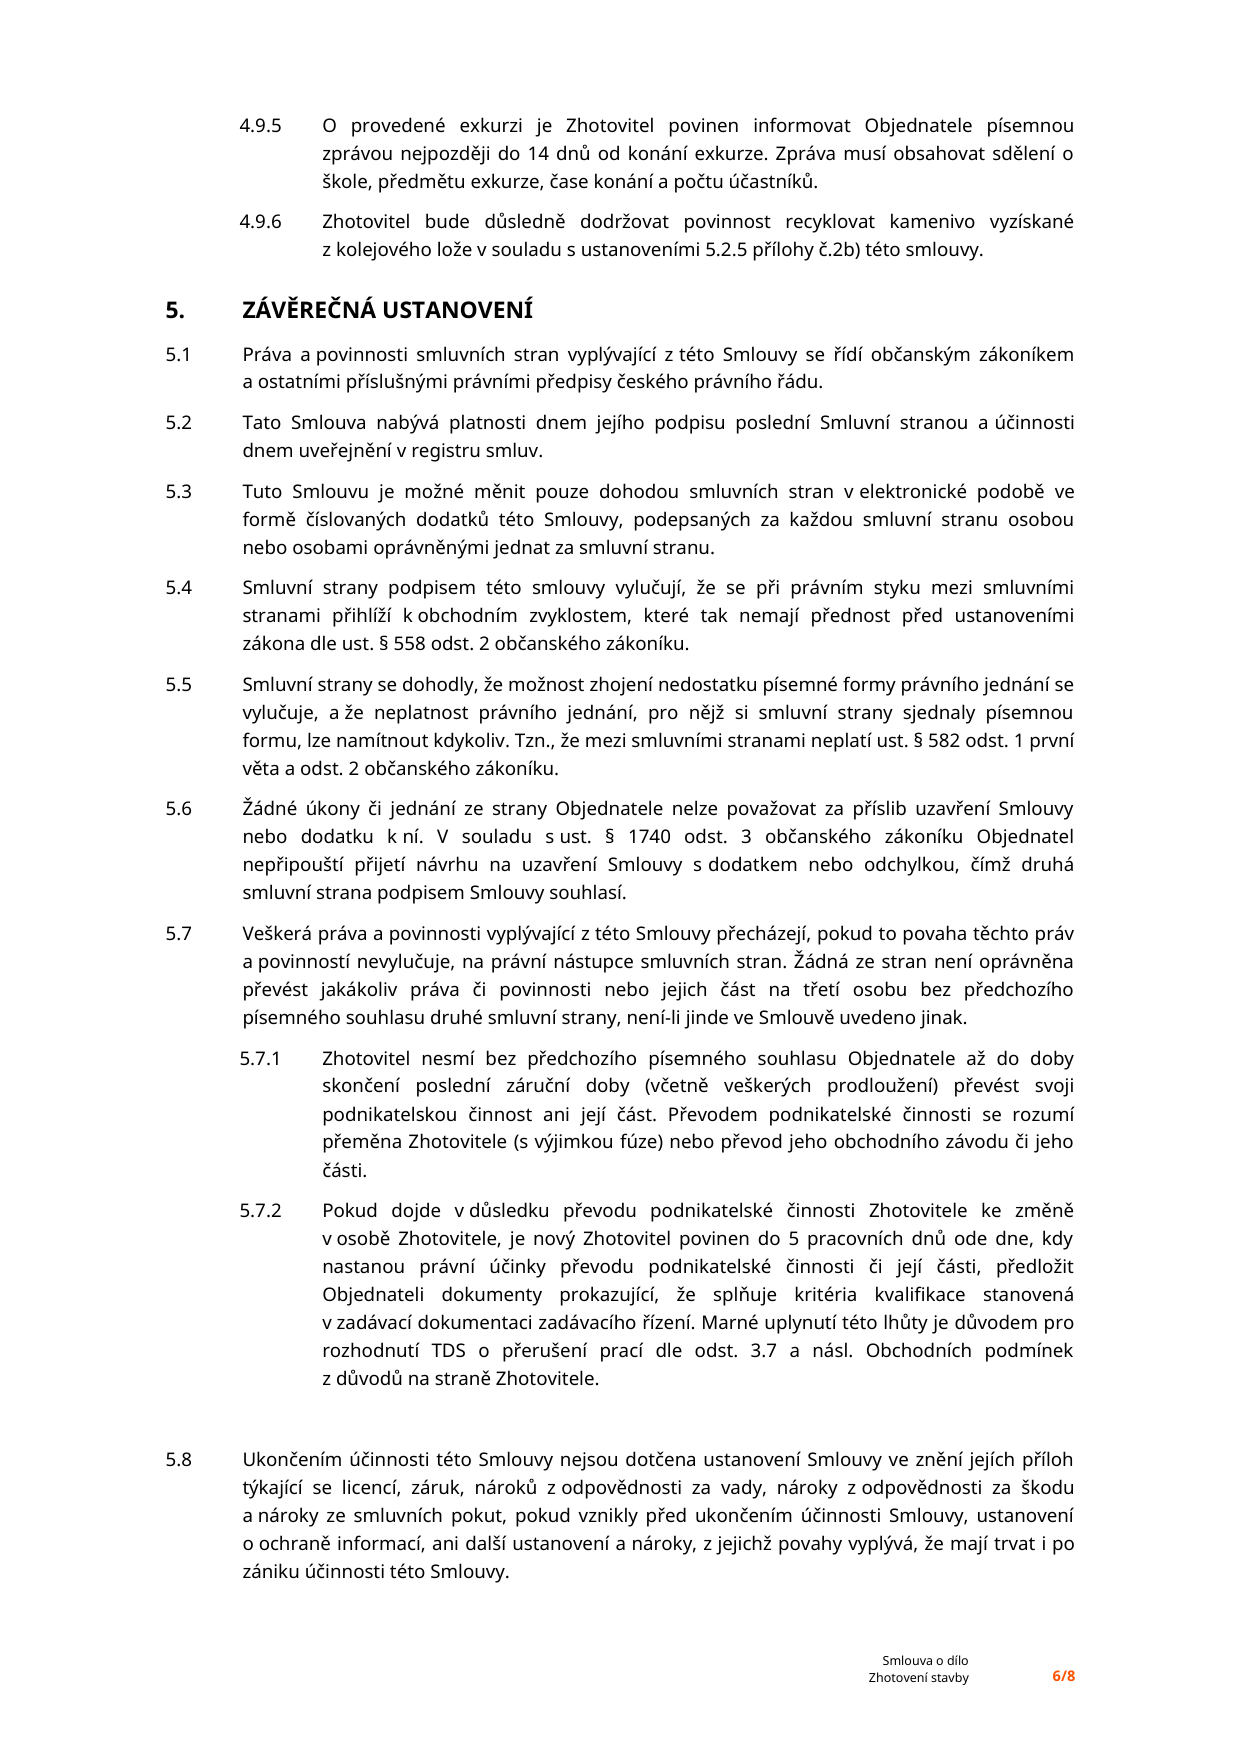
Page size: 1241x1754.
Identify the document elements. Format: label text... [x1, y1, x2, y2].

text Tato Smlouva nabývá platnosti dnem jejího podpisu poslední Smluvní stranou a účinnosti dnem uveřejnění v registru smluv. [165, 409, 1075, 463]
text Žádné úkony či jednání ze strany Objednatele nelze považovat za příslib uzavření Smlouvy nebo dodatku k ní. V souladu s ust. § 1740 odst. 3 občanského zákoníku Objednatel nepřipouští přijetí návrhu na uzavření Smlouvy s dodatkem nebo odchylkou, čímž druhá smluvní strana podpisem Smlouvy souhlasí. [165, 796, 1075, 905]
text Smluvní strany se dohodly, že možnost zhojení nedostatku písemné formy právního jednání se vylučuje, a že neplatnost právního jednání, pro nějž si smluvní strany sjednaly písemnou formu, lze namítnout kdykoliv. Tzn., že mezi smluvními stranami neplatí ust. § 582 odst. 1 první věta a odst. 2 občanského zákoníku. [165, 671, 1075, 781]
list Zhotovitel bude důsledně dodržovat povinnost recyklovat kamenivo vyzískané z kolejového lože v souladu s ustanoveními 5.2.5 přílohy č.2b) této smlouvy. [239, 209, 1075, 262]
list O provedené exkurzi je Zhotovitel povinen informovat Objednatele písemnou zprávou nejpozději do 14 dnů od konání exkurze. Zpráva musí obsahovat sdělení o škole, předmětu exkurze, čase konání a počtu účastníků. [239, 112, 1075, 194]
text Zhotovitel nesmí bez předchozího písemného souhlasu Objednatele až do doby skončení poslední záruční doby (včetně veškerých prodloužení) převést svoji podnikatelskou činnost ani její část. Převodem podnikatelské činnosti se rozumí přeměna Zhotovitele (s výjimkou fúze) nebo převod jeho obchodního závodu či jeho části. [239, 1045, 1075, 1182]
text Ukončením účinnosti této Smlouvy nejsou dotčena ustanovení Smlouvy ve znění jejích příloh týkající se licencí, záruk, nároků z odpovědnosti za vady, nároky z odpovědnosti za škodu a nároky ze smluvních pokut, pokud vznikly před ukončením účinnosti Smlouvy, ustanovení o ochraně informací, ani další ustanovení a nároky, z jejichž povahy vyplývá, že mají trvat i po zániku účinnosti této Smlouvy. [165, 1447, 1075, 1584]
list ZÁvěrečná ustanovení [165, 294, 1075, 325]
text Smluvní strany podpisem této smlouvy vylučují, že se při právním styku mezi smluvními stranami přihlíží k obchodním zvyklostem, které tak nemají přednost před ustanoveními zákona dle ust. § 558 odst. 2 občanského zákoníku. [165, 574, 1075, 656]
text Veškerá práva a povinnosti vyplývající z této Smlouvy přecházejí, pokud to povaha těchto práv a povinností nevylučuje, na právní nástupce smluvních stran. Žádná ze stran není oprávněna převést jakákoliv práva či povinnosti nebo jejich část na třetí osobu bez předchozího písemného souhlasu druhé smluvní strany, není-li jinde ve Smlouvě uvedeno jinak. [165, 920, 1075, 1030]
text Pokud dojde v důsledku převodu podnikatelské činnosti Zhotovitele ke změně v osobě Zhotovitele, je nový Zhotovitel povinen do 5 pracovních dnů ode dne, kdy nastanou právní účinky převodu podnikatelské činnosti či její části, předložit Objednateli dokumenty prokazující, že splňuje kritéria kvalifikace stanovená v zadávací dokumentaci zadávacího řízení. Marné uplynutí této lhůty je důvodem pro rozhodnutí TDS o přerušení prací dle odst. 3.7 a násl. Obchodních podmínek z důvodů na straně Zhotovitele. [239, 1197, 1075, 1391]
text Práva a povinnosti smluvních stran vyplývající z této Smlouvy se řídí občanským zákoníkem a ostatními příslušnými právními předpisy českého právního řádu. [165, 341, 1075, 394]
text Tuto Smlouvu je možné měnit pouze dohodou smluvních stran v elektronické podobě ve formě číslovaných dodatků této Smlouvy, podepsaných za každou smluvní stranu osobou nebo osobami oprávněnými jednat za smluvní stranu. [165, 478, 1075, 559]
